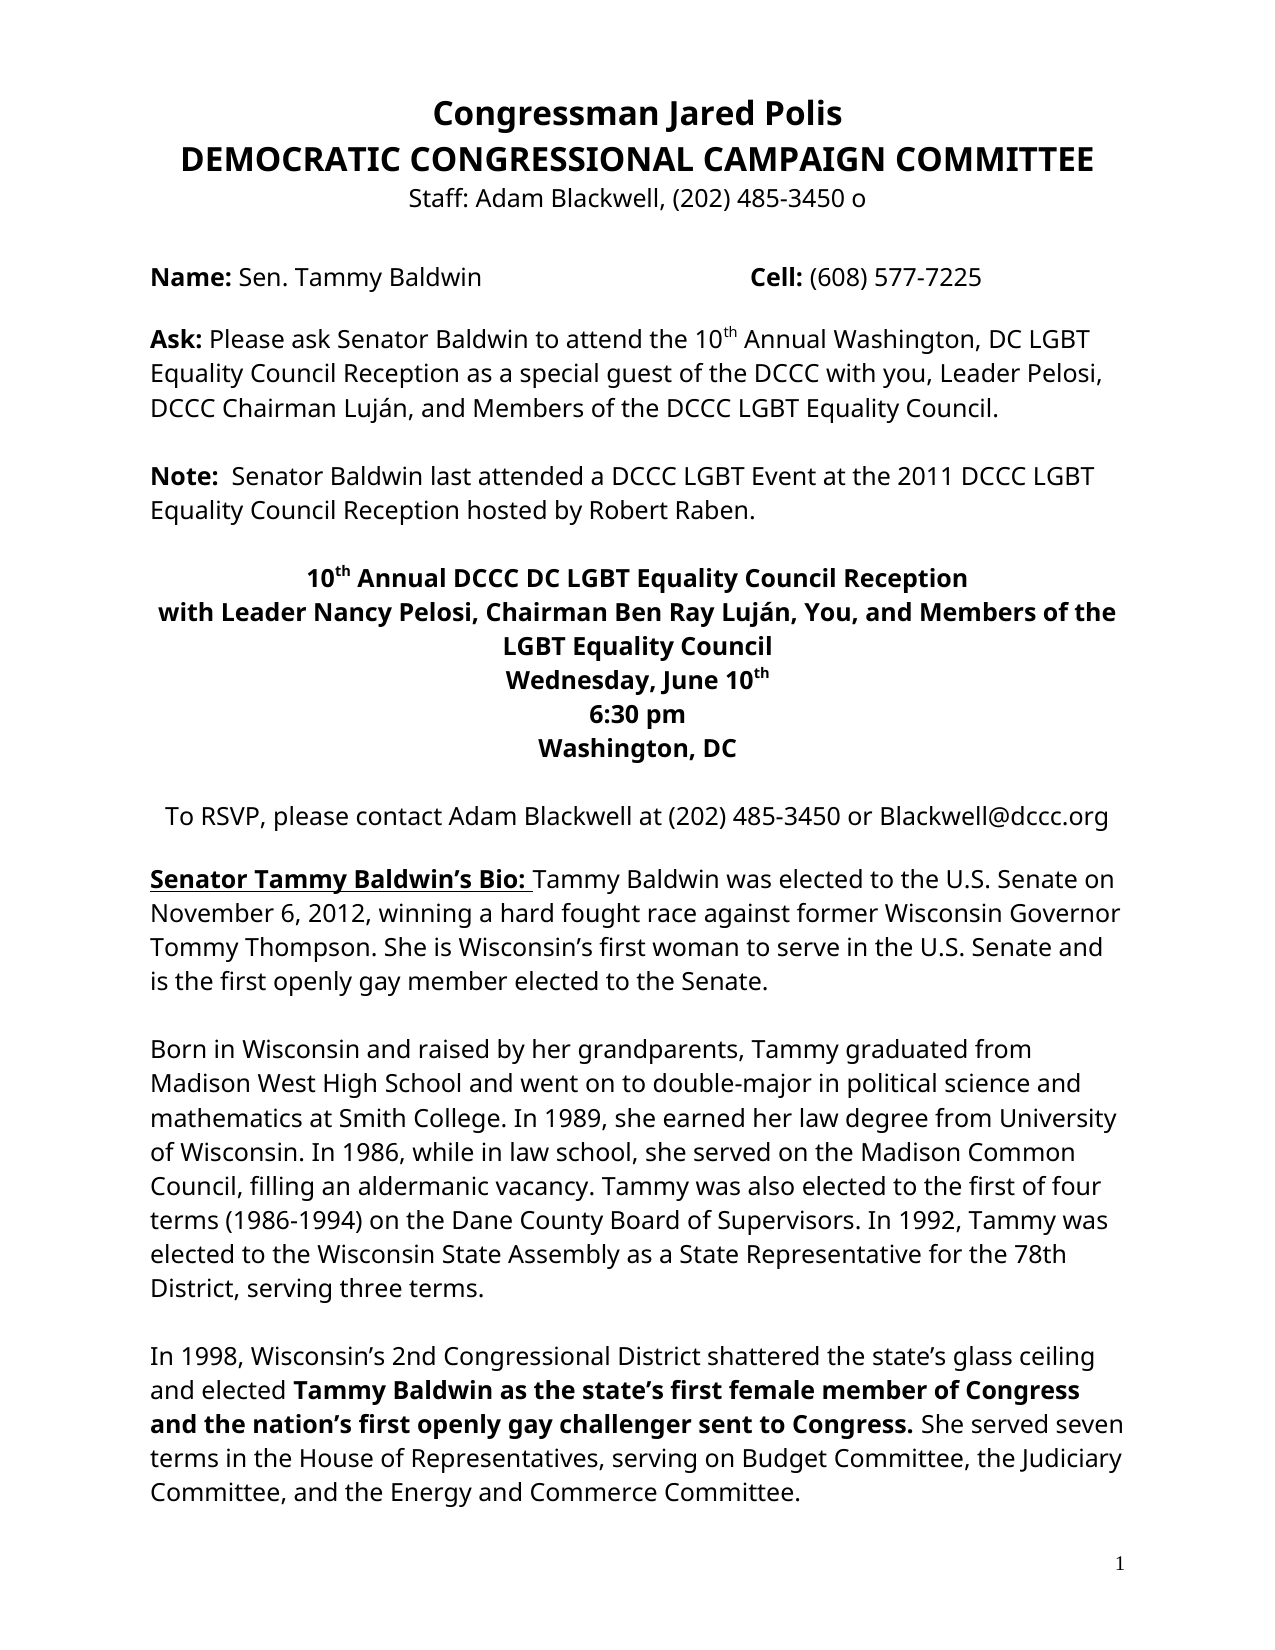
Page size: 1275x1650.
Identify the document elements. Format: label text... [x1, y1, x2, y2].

text Washington, DC [150, 731, 1125, 765]
text Staff: Adam Blackwell, (202) 485-3450 o [150, 181, 1125, 215]
text To RSVP, please contact Adam Blackwell at (202) 485-3450 or Blackwell@dccc.org [150, 799, 1125, 833]
text Born in Wisconsin and raised by her grandparents, Tammy graduated from Madison West High School and went on to double-major in political science and mathematics at Smith College. In 1989, she earned her law degree from University of Wisconsin. In 1986, while in law school, she served on the Madison Common Council, filling an aldermanic vacancy. Tammy was also elected to the first of four terms (1986-1994) on the Dane County Board of Supervisors. In 1992, Tammy was elected to the Wisconsin State Assembly as a State Representative for the 78th District, serving three terms. [150, 1032, 1125, 1304]
text Name: Sen. Tammy Baldwin Cell: (608) 577-7225 [150, 259, 1125, 293]
text Ask: Please ask Senator Baldwin to attend the 10th Annual Washington, DC LGBT Equality Council Reception as a special guest of the DCCC with you, Leader Pelosi, DCCC Chairman Luján, and Members of the DCCC LGBT Equality Council. [150, 322, 1125, 424]
text 10th Annual DCCC DC LGBT Equality Council Reception [150, 561, 1125, 594]
text 6:30 pm [150, 697, 1125, 731]
text Congressman Jared Polis [150, 90, 1125, 135]
text with Leader Nancy Pelosi, Chairman Ben Ray Luján, You, and Members of the LGBT Equality Council [150, 594, 1125, 663]
text DEMOCRATIC CONGRESSIONAL CAMPAIGN COMMITTEE [150, 135, 1125, 181]
text Senator Tammy Baldwin’s Bio: Tammy Baldwin was elected to the U.S. Senate on November 6, 2012, winning a hard fought race against former Wisconsin Governor Tommy Thompson. She is Wisconsin’s first woman to serve in the U.S. Senate and is the first openly gay member elected to the Senate. [150, 862, 1125, 998]
text Note: Senator Baldwin last attended a DCCC LGBT Event at the 2011 DCCC LGBT Equality Council Reception hosted by Robert Raben. [150, 458, 1125, 526]
text Wednesday, June 10th [150, 663, 1125, 697]
text In 1998, Wisconsin’s 2nd Congressional District shattered the state’s glass ceiling and elected Tammy Baldwin as the state’s first female member of Congress and the nation’s first openly gay challenger sent to Congress. She served seven terms in the House of Representatives, serving on Budget Committee, the Judiciary Committee, and the Energy and Commerce Committee. [150, 1339, 1125, 1509]
